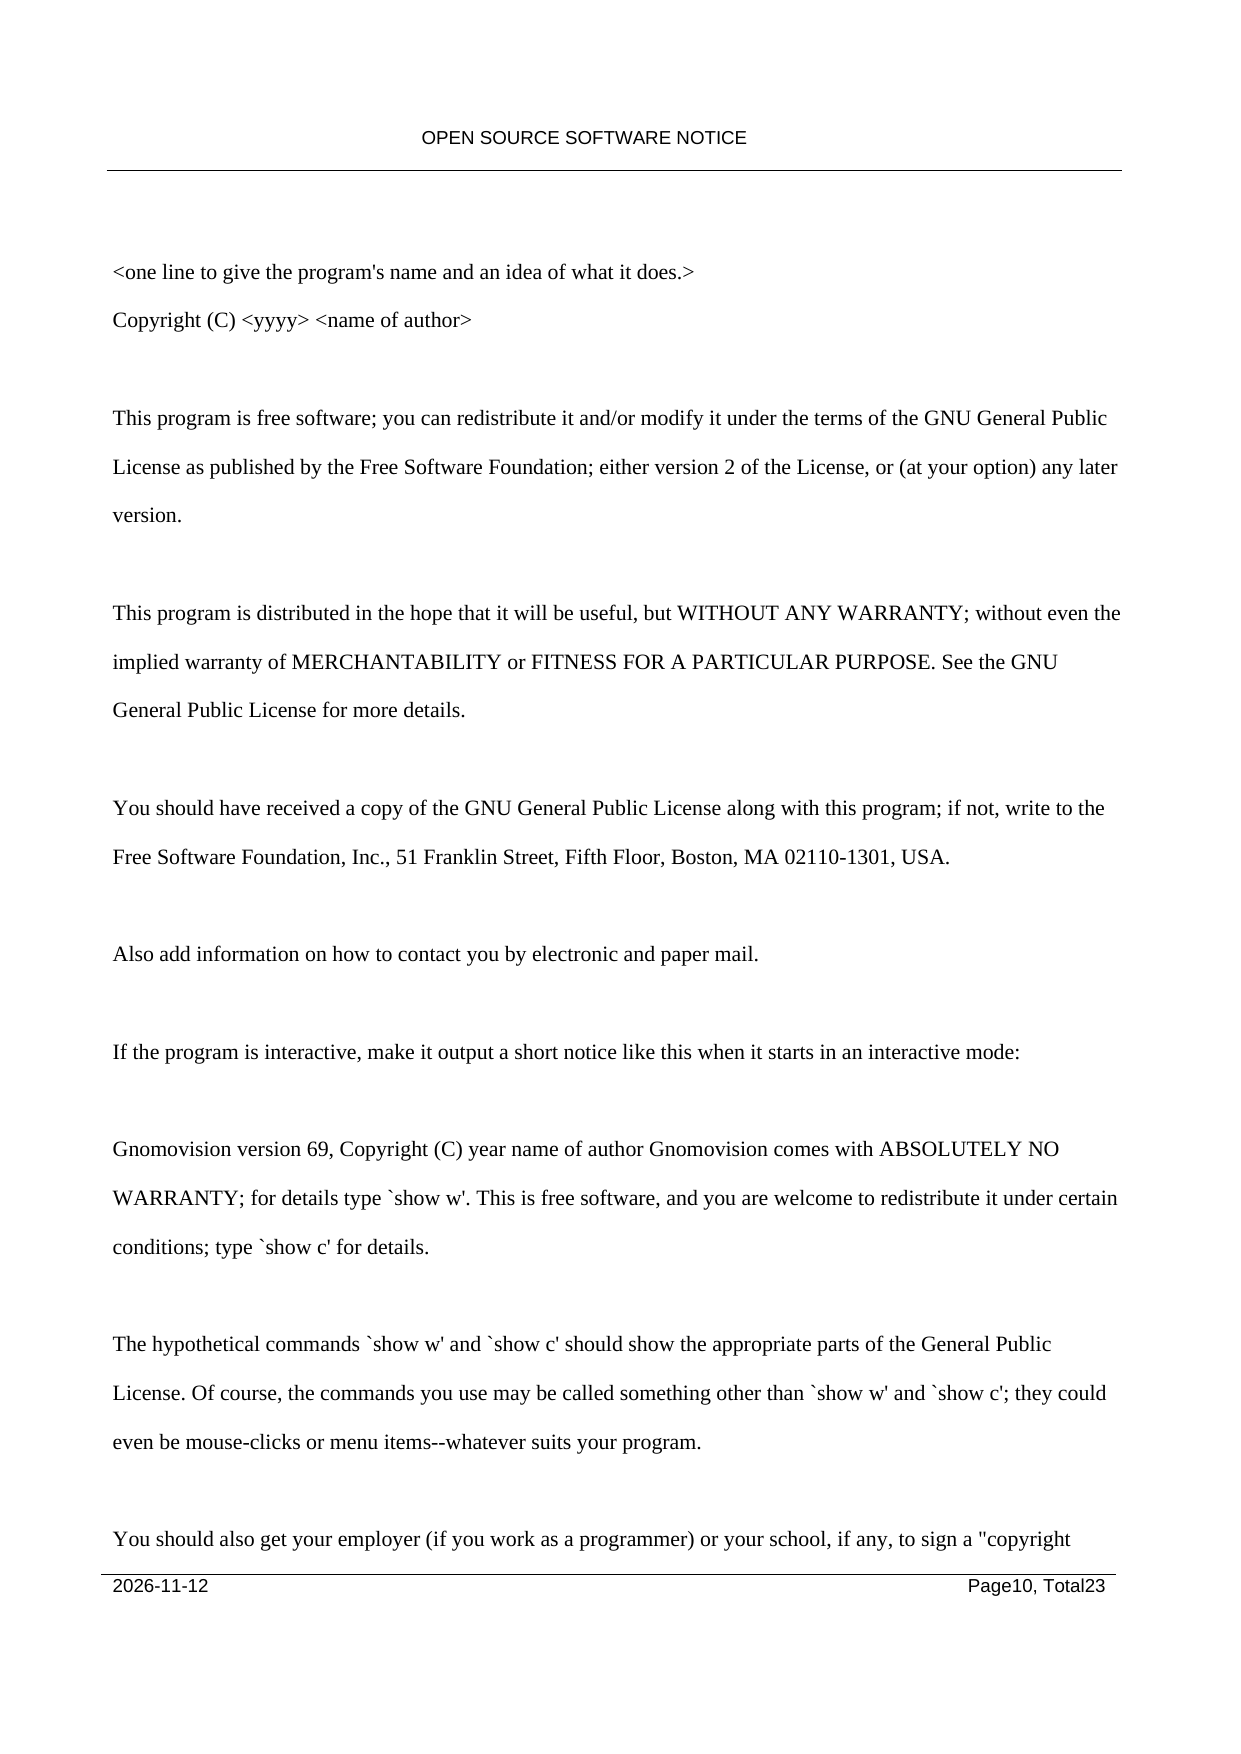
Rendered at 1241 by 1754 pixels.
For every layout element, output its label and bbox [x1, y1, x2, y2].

text [112, 206, 1128, 1555]
